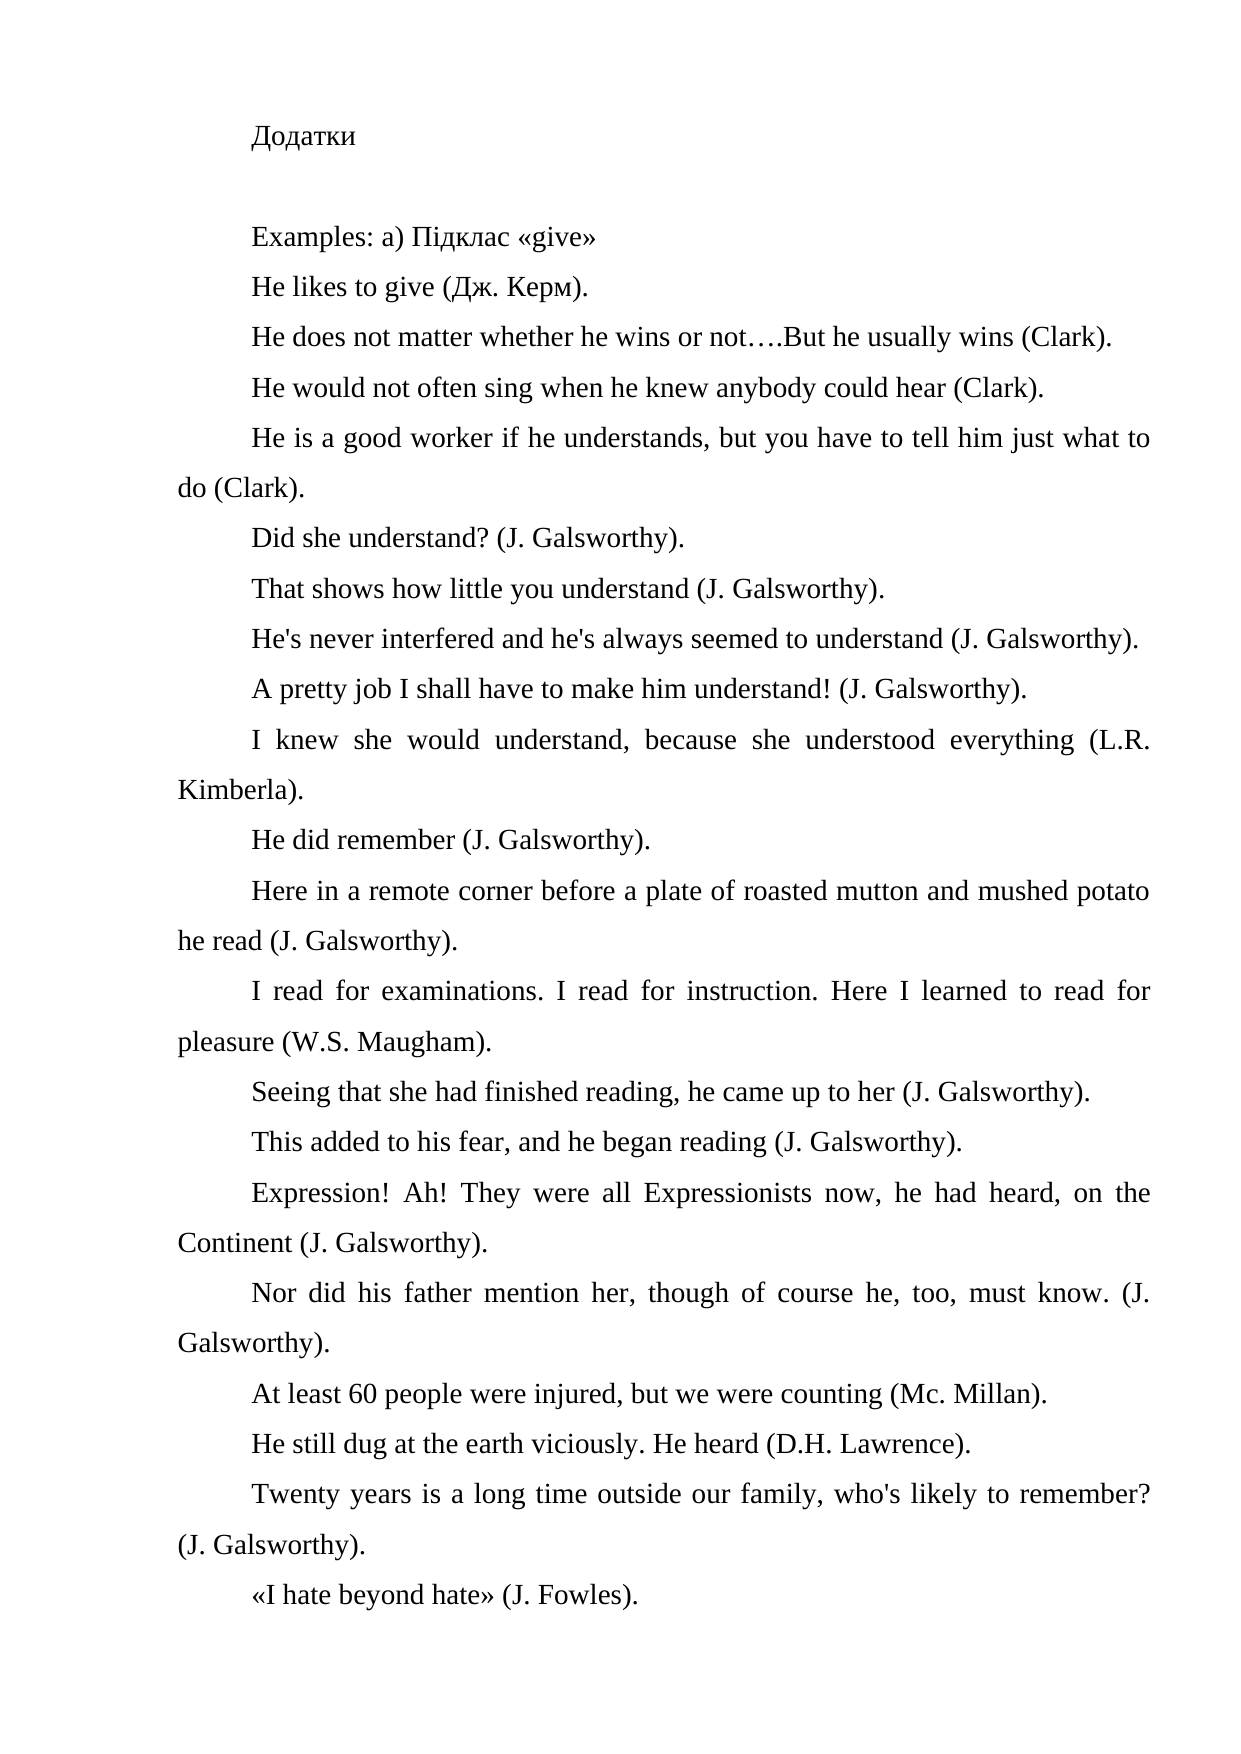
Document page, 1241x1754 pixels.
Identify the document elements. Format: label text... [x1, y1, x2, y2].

text Twenty years is a long time outside our family, who's likely to remember? (J. Galsworthy). [177, 1477, 1152, 1560]
text Seeing that she had finished reading, he came up to her (J. Galsworthy). [177, 1074, 1152, 1108]
text He did remember (J. Galsworthy). [177, 822, 1152, 856]
text Додатки [177, 118, 1152, 152]
text Here in a remote corner before a plate of roasted mutton and mushed potato he read (J. Galsworthy). [177, 873, 1152, 957]
text I read for examinations. I read for instruction. Here I learned to read for pleasure (W.S. Maugham). [177, 973, 1152, 1057]
text He's never interfered and he's always seemed to understand (J. Galsworthy). [177, 621, 1152, 655]
text He likes to give (Дж. Керм). [177, 269, 1152, 303]
text That shows how little you understand (J. Galsworthy). [177, 571, 1152, 604]
text I knew she would understand, because she understood everything (L.R. Kimberla). [177, 722, 1152, 806]
text Did she understand? (J. Galsworthy). [177, 521, 1152, 554]
text He is a good worker if he understands, but you have to tell him just what to do (Clark). [177, 420, 1152, 504]
text Expression! Ah! They were all Expressionists now, he had heard, on the Continent (J. Galsworthy). [177, 1175, 1152, 1258]
text At least 60 people were injured, but we were counting (Mc. Millan). [177, 1376, 1152, 1409]
text Examples: а) Підклас «give» [177, 219, 1152, 252]
text This added to his fear, and he began reading (J. Galsworthy). [177, 1124, 1152, 1158]
text «I hate beyond hate» (J. Fowles). [177, 1577, 1152, 1611]
text He would not often sing when he knew anybody could hear (Clark). [177, 370, 1152, 403]
text A pretty job I shall have to make him understand! (J. Galsworthy). [177, 672, 1152, 705]
text He still dug at the earth viciously. He heard (D.H. Lawrence). [177, 1426, 1152, 1460]
text Nor did his father mention her, though of course he, too, must know. (J. Galsworthy). [177, 1275, 1152, 1359]
text He does not matter whether he wins or not….But he usually wins (Clark). [177, 319, 1152, 353]
